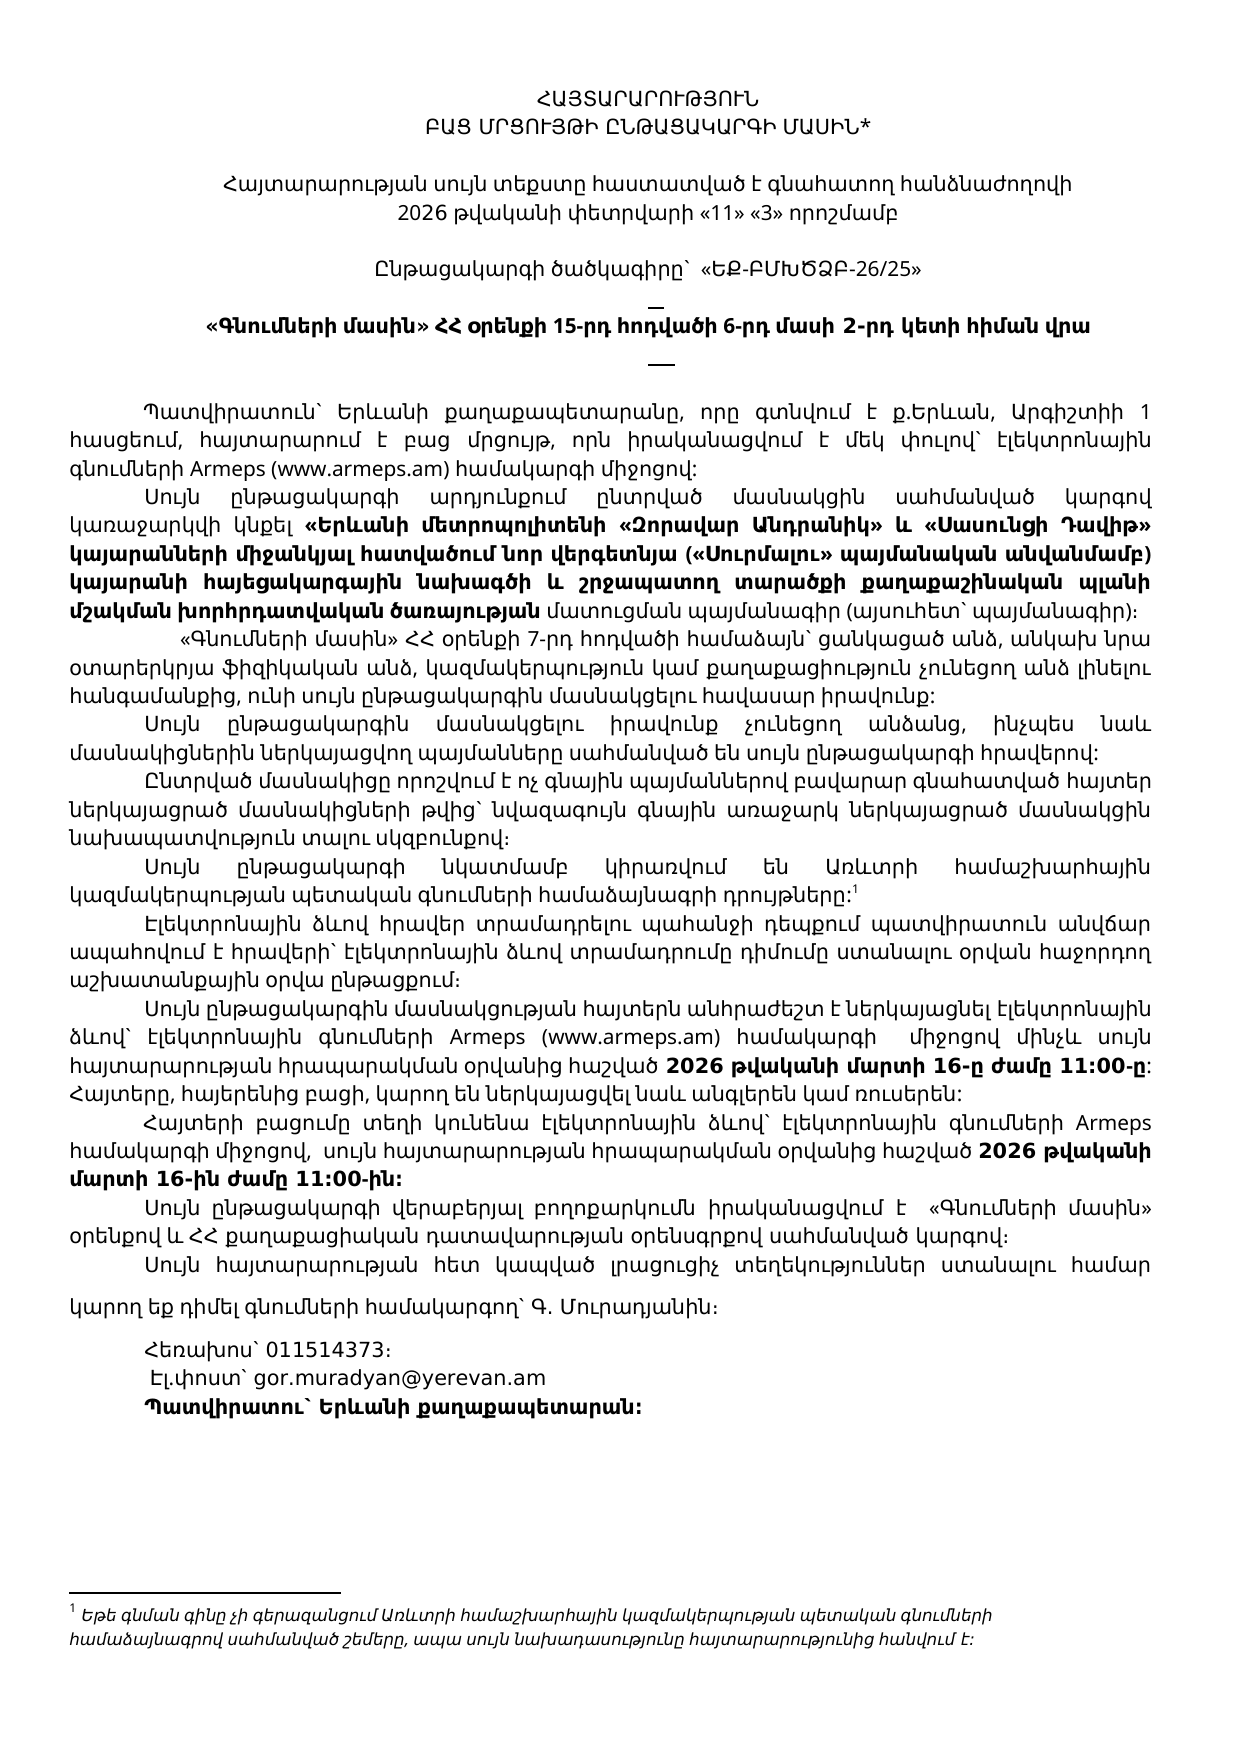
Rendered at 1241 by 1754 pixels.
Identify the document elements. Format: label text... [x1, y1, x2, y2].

text Սույն հայտարարության հետ կապված լրացուցիչ տեղեկություններ ստանալու համար կարող եք դիմել գնումների համակարգող` Գ. Մուրադյանին։ [69, 1250, 1152, 1321]
text Սույն ընթացակարգին մասնակցության հայտերն անհրաժեշտ է ներկայացնել էլեկտրոնային ձևով` էլեկտրոնային գնումների Armeps (www.armeps.am) համակարգի միջոցով մինչև սույն հայտարարության հրապարակման օրվանից հաշված 2026 թվականի մարտի 16-ը ժամը 11:00-ը: Հայտերը, հայերենից բացի, կարող են ներկայացվել նաև անգլերեն կամ ռուսերեն: [69, 994, 1152, 1108]
text Հայտարարության սույն տեքստը հաստատված է գնահատող հանձնաժողովի [69, 169, 1152, 198]
text Սույն ընթացակարգի վերաբերյալ բողոքարկումն իրականացվում է «Գնումների մասին» օրենքով և ՀՀ քաղաքացիական դատավարության օրենսգրքով սահմանված կարգով։ [69, 1193, 1152, 1250]
text Հայտերի բացումը տեղի կունենա էլեկտրոնային ձևով` էլեկտրոնային գնումների Armeps համակարգի միջոցով, սույն հայտարարության հրապարակման օրվանից հաշված 2026 թվականի մարտի 16-ին ժամը 11:00-ին։ [69, 1108, 1152, 1193]
text Էլ.փոստ` gor.muradyan@yerevan.am [69, 1363, 1152, 1392]
text Սույն ընթացակարգին մասնակցելու իրավունք չունեցող անձանց, ինչպես նաև մասնակիցներին ներկայացվող պայմանները սահմանված են սույն ընթացակարգի հրավերով: [69, 709, 1152, 766]
text Էլեկտրոնային ձևով հրավեր տրամադրելու պահանջի դեպքում պատվիրատուն անվճար ապահովում է հրավերի` էլեկտրոնային ձևով տրամադրումը դիմումը ստանալու օրվան հաջորդող աշխատանքային օրվա ընթացքում։ [69, 909, 1152, 994]
text Սույն ընթացակարգի նկատմամբ կիրառվում են Առևտրի համաշխարհային կազմակերպության պետական գնումների համաձայնագրի դրույթները: [69, 852, 1152, 909]
text Սույն ընթացակարգի արդյունքում ընտրված մասնակցին սահմանված կարգով կառաջարկվի կնքել «Երևանի մետրոպոլիտենի «Զորավար Անդրանիկ» և «Սասունցի Դավիթ» կայարանների միջանկյալ հատվածում նոր վերգետնյա («Սուրմալու» պայմանական անվանմամբ) կայարանի հայեցակարգային նախագծի և շրջապատող տարածքի քաղաքաշինական պլանի մշակման խորհրդատվական ծառայության մատուցման պայմանագիր (այսուհետ` պայմանագիր)։ [69, 482, 1152, 624]
text ՀԱՅՏԱՐԱՐՈՒԹՅՈՒՆ [69, 84, 1152, 112]
text Պատվիրատու` Երևանի քաղաքապետարան։ [69, 1392, 1152, 1420]
text Հեռախոս` 011514373։ [69, 1335, 1152, 1363]
text ԲԱՑ ՄՐՑՈՒՅԹԻ ԸՆԹԱՑԱԿԱՐԳԻ ՄԱՍԻՆ* [69, 112, 1152, 141]
text Ընթացակարգի ծածկագիրը` «ԵՔ-ԲՄԽԾՁԲ-26/25» [69, 254, 1152, 283]
text «Գնումների մասին» ՀՀ օրենքի 15-րդ հոդվածի 6-րդ մասի 2-րդ կետի հիման վրա [69, 311, 1152, 340]
text 2026 թվականի փետրվարի «11» «3» որոշմամբ [69, 198, 1152, 226]
text «Գնումների մասին» ՀՀ օրենքի 7-րդ հոդվածի համաձայն` ցանկացած անձ, անկախ նրա օտարերկրյա ֆիզիկական անձ, կազմակերպություն կամ քաղաքացիություն չունեցող անձ լինելու հանգամանքից, ունի սույն ընթացակարգին մասնակցելու հավասար իրավունք: [69, 624, 1152, 709]
text Ընտրված մասնակիցը որոշվում է ոչ գնային պայմաններով բավարար գնահատված հայտեր ներկայացրած մասնակիցների թվից` նվազագույն գնային առաջարկ ներկայացրած մասնակցին նախապատվություն տալու սկզբունքով։ [69, 766, 1152, 852]
text Պատվիրատուն` Երևանի քաղաքապետարանը, որը գտնվում է ք.Երևան, Արգիշտիի 1 հասցեում, հայտարարում է բաց մրցույթ, որն իրականացվում է մեկ փուլով` էլեկտրոնային գնումների Armeps (www.armeps.am) համակարգի միջոցով: [69, 397, 1152, 482]
